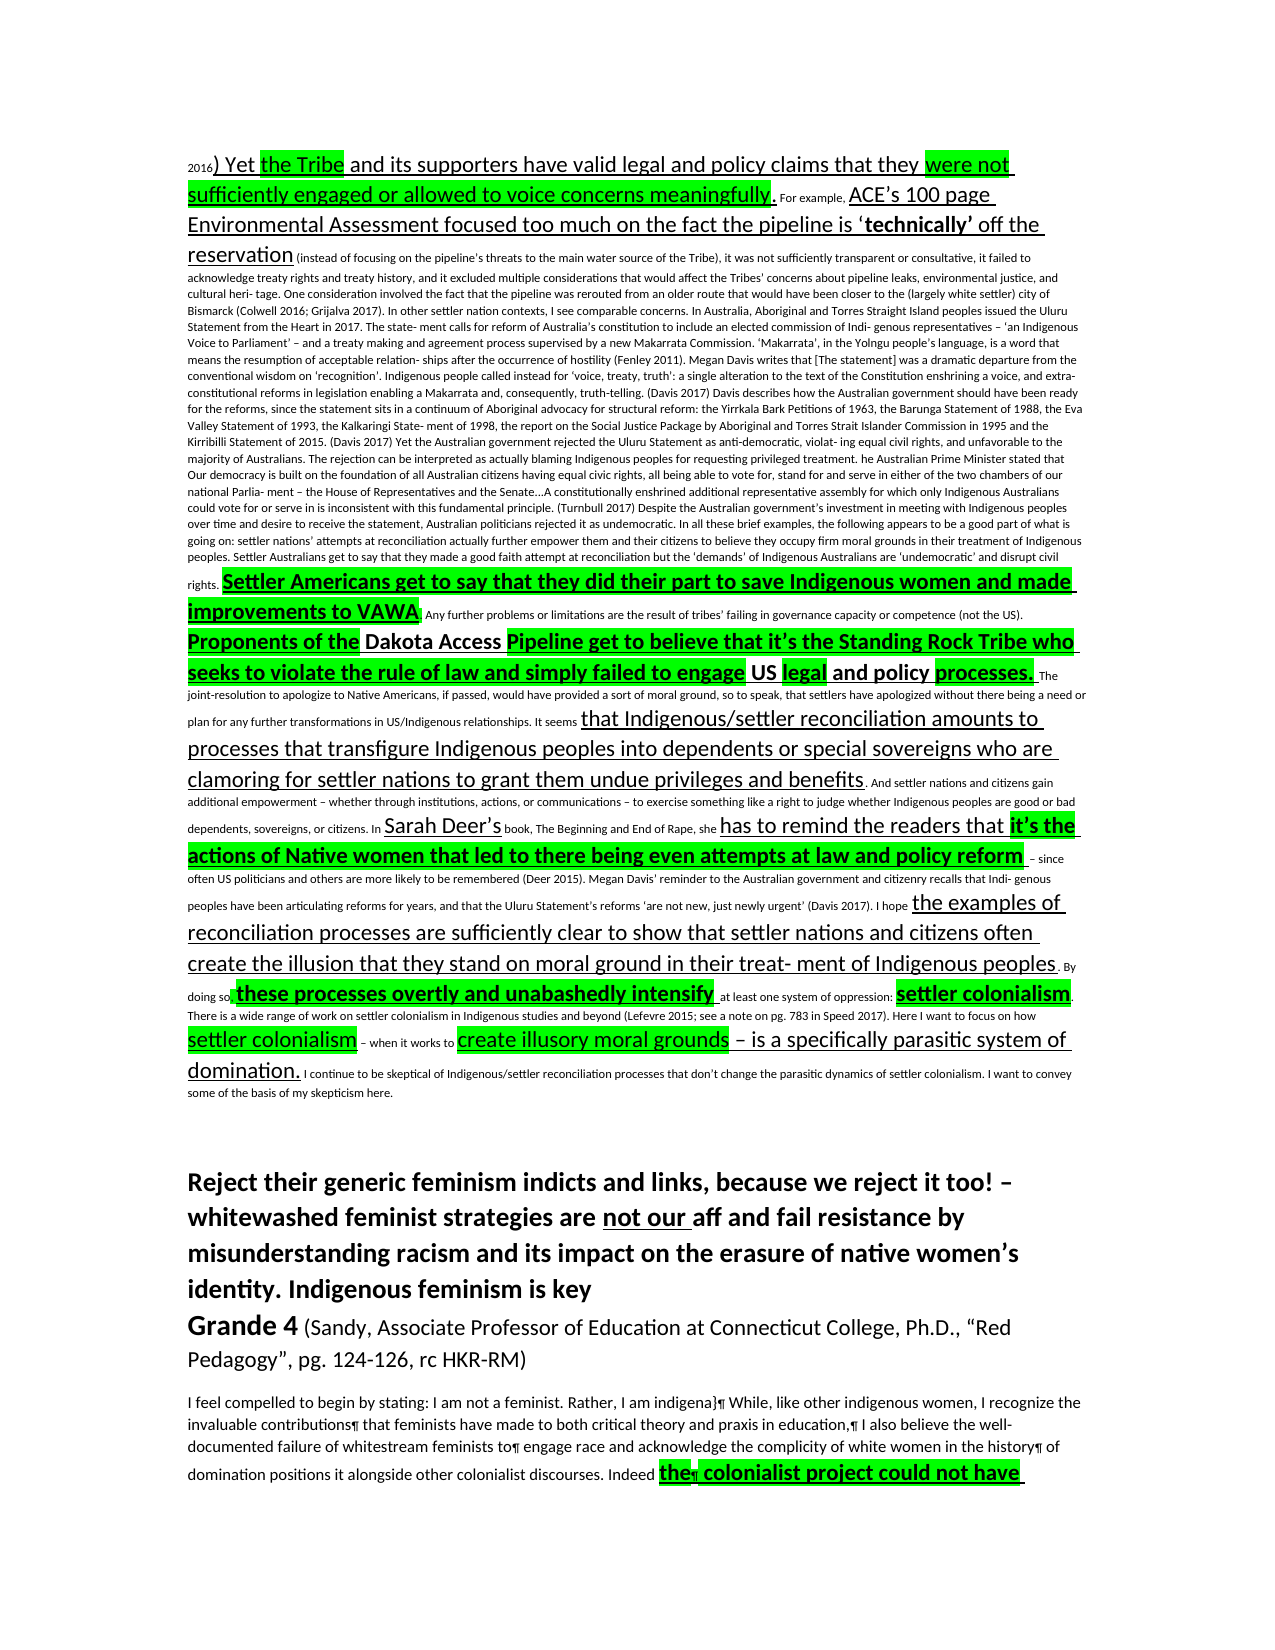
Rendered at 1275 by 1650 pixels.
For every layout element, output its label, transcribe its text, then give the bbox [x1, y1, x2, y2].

text Grande 4 (Sandy, Associate Professor of Education at Connecticut College, Ph.D., “Red Pedagogy”, pg. 124-126, rc HKR-RM) [187, 1307, 1087, 1373]
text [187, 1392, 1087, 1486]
subtitle Reject their generic feminism indicts and links, because we reject it too! – whitewashed feminist strategies are not our aff and fail resistance by misunderstanding racism and its impact on the erasure of native women’s identity. Indigenous feminism is key [187, 1165, 1087, 1305]
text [187, 150, 1087, 1100]
